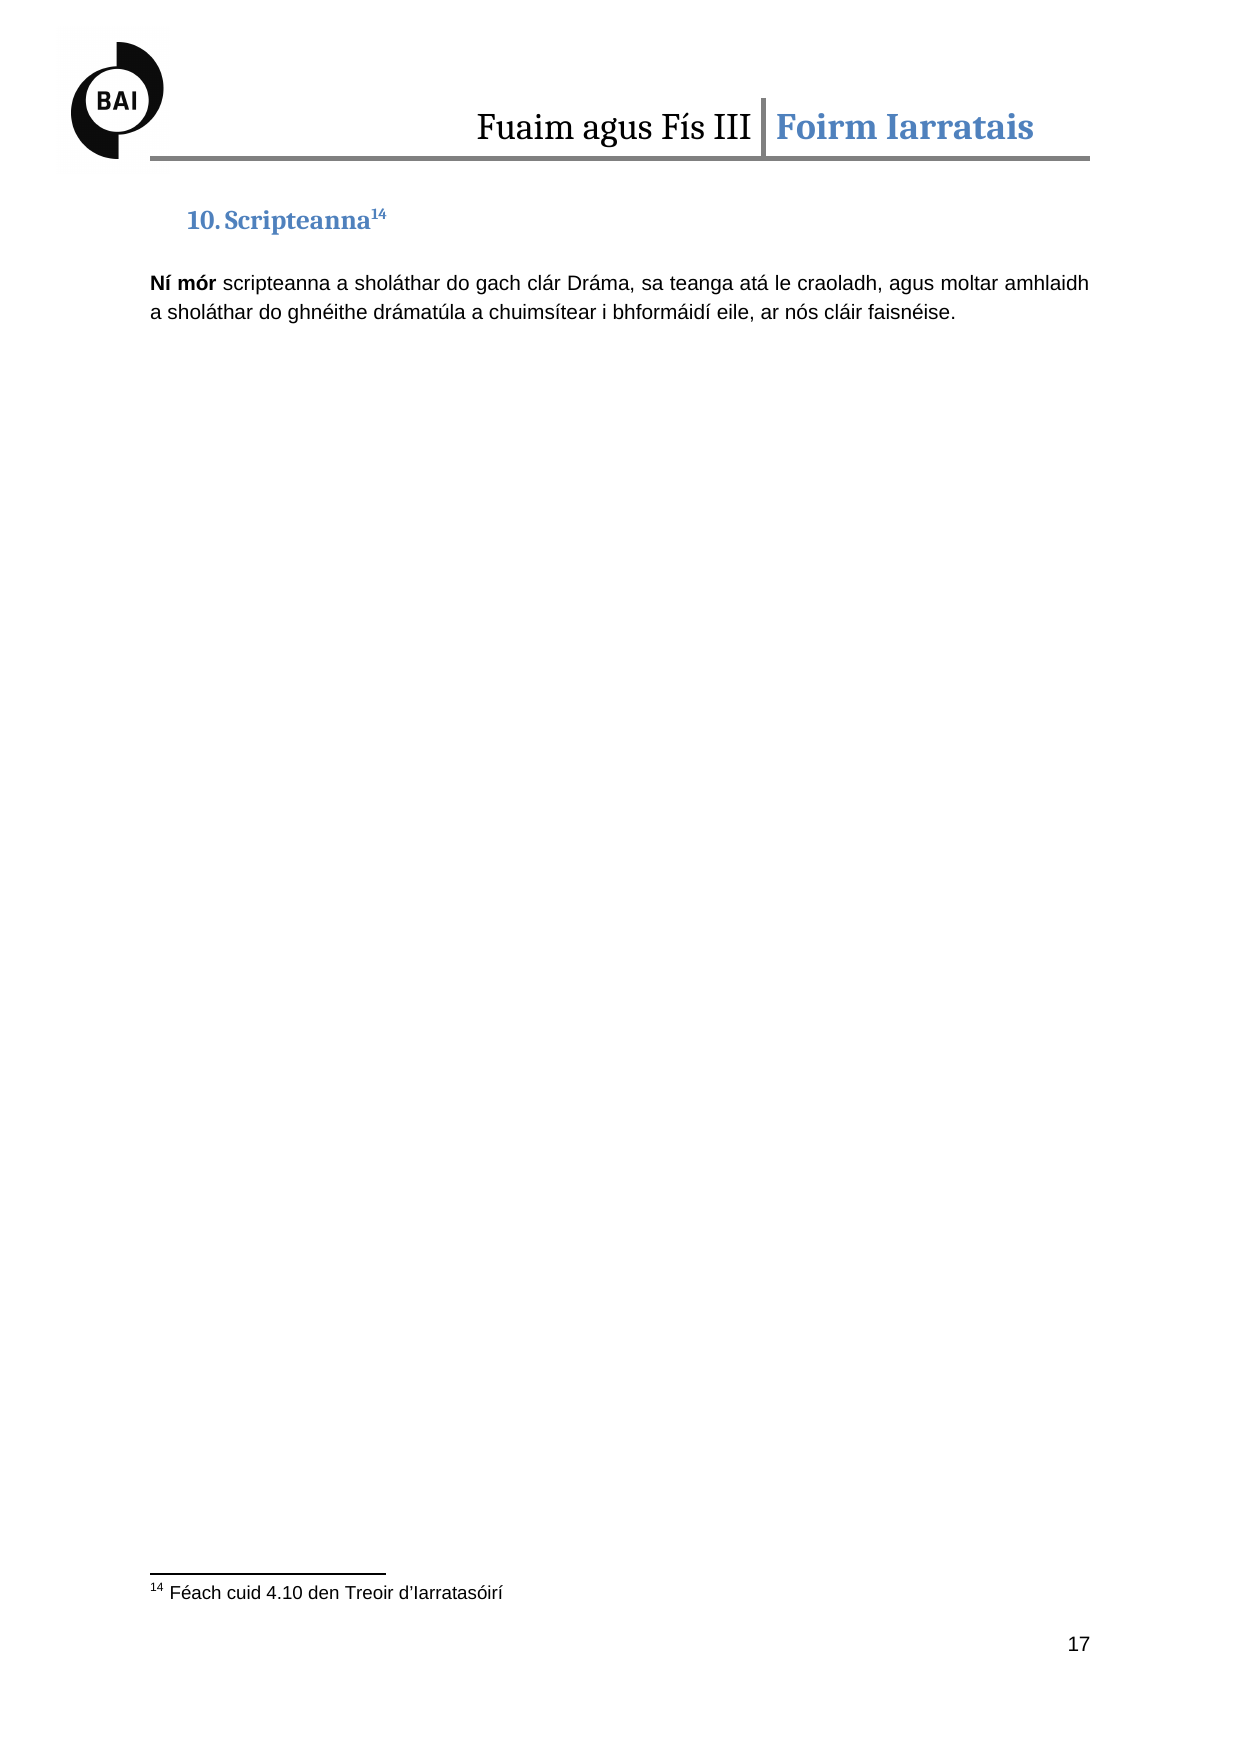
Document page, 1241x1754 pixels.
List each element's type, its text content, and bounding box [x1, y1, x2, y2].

picture [56, 26, 171, 174]
text Ní mór scripteanna a sholáthar do gach clár Dráma, sa teanga atá le craoladh, agus moltar amhlaidh a sholáthar do ghnéithe drámatúla a chuimsítear i bhformáidí eile, ar nós cláir faisnéise. [150, 266, 1090, 324]
subtitle Scripteanna [187, 205, 1090, 237]
